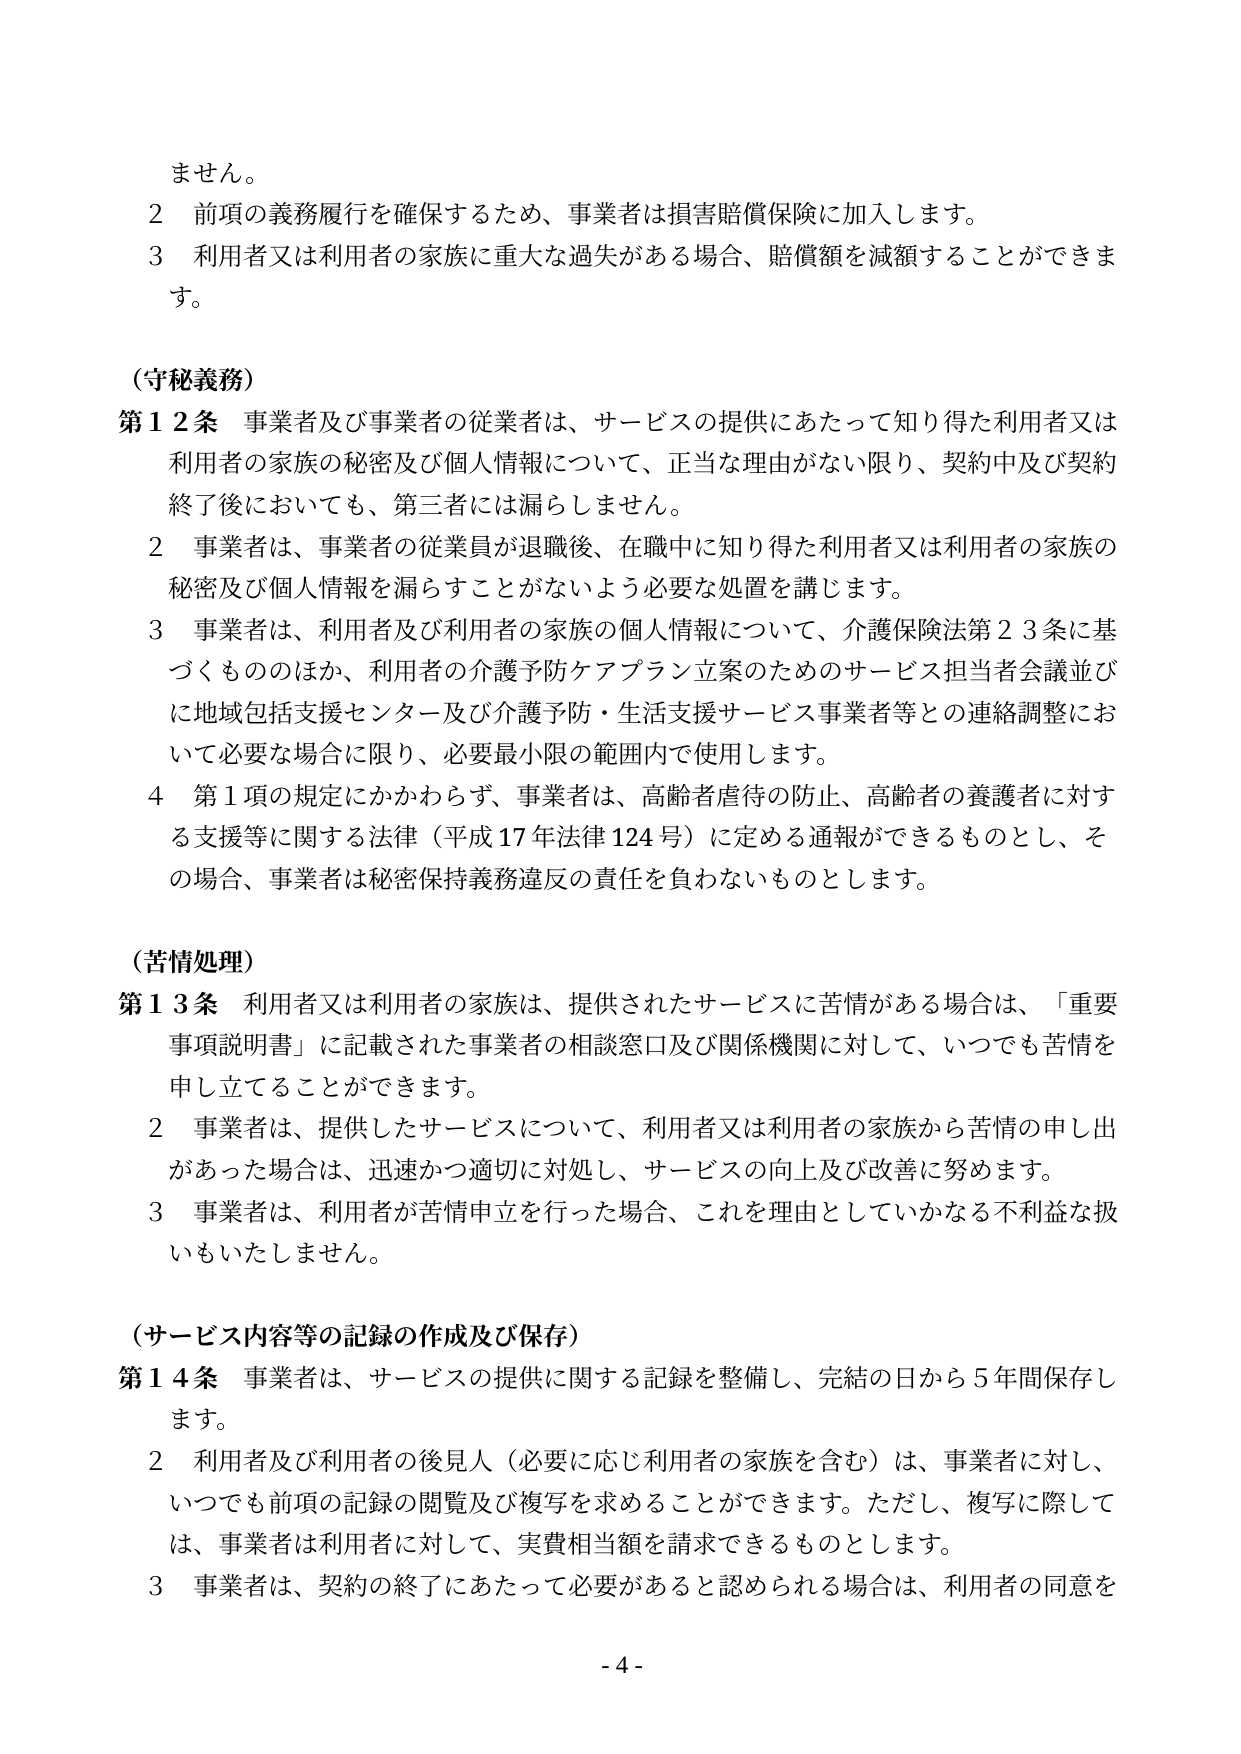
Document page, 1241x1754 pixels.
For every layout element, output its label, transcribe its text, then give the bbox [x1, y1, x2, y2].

text 第１４条 事業者は、サービスの提供に関する記録を整備し、完結の日から５年間保存します。 [118, 1353, 1125, 1436]
text 第１２条 事業者及び事業者の従業者は、サービスの提供にあたって知り得た利用者又は利用者の家族の秘密及び個人情報について、正当な理由がない限り、契約中及び契約終了後においても、第三者には漏らしません。 [118, 397, 1125, 522]
text ２ 事業者は、提供したサービスについて、利用者又は利用者の家族から苦情の申し出があった場合は、迅速かつ適切に対処し、サービスの向上及び改善に努めます。 [143, 1103, 1125, 1187]
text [143, 1561, 1125, 1602]
text ２ 前項の義務履行を確保するため、事業者は損害賠償保険に加入します。 [118, 189, 1125, 231]
text （守秘義務） [118, 355, 1125, 397]
text ２ 事業者は、事業者の従業員が退職後、在職中に知り得た利用者又は利用者の家族の秘密及び個人情報を漏らすことがないよう必要な処置を講じます。 [143, 522, 1125, 605]
text ３ 事業者は、利用者が苦情申立を行った場合、これを理由としていかなる不利益な扱いもいたしません。 [143, 1187, 1125, 1270]
text 第１３条 利用者又は利用者の家族は、提供されたサービスに苦情がある場合は、「重要事項説明書」に記載された事業者の相談窓口及び関係機関に対して、いつでも苦情を申し立てることができます。 [118, 979, 1125, 1103]
text ３ 事業者は、利用者及び利用者の家族の個人情報について、介護保険法第２３条に基づくもののほか、利用者の介護予防ケアプラン立案のためのサービス担当者会議並びに地域包括支援センター及び介護予防・生活支援サービス事業者等との連絡調整において必要な場合に限り、必要最小限の範囲内で使用します。 [143, 605, 1125, 771]
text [118, 148, 1125, 189]
text ２ 利用者及び利用者の後見人（必要に応じ利用者の家族を含む）は、事業者に対し、いつでも前項の記録の閲覧及び複写を求めることができます。ただし、複写に際しては、事業者は利用者に対して、実費相当額を請求できるものとします。 [143, 1436, 1125, 1561]
text （サービス内容等の記録の作成及び保存） [118, 1311, 1125, 1353]
text ４ 第１項の規定にかかわらず、事業者は、高齢者虐待の防止、高齢者の養護者に対する支援等に関する法律（平成17年法律124号）に定める通報ができるものとし、その場合、事業者は秘密保持義務違反の責任を負わないものとします。 [143, 771, 1125, 896]
text ３ 利用者又は利用者の家族に重大な過失がある場合、賠償額を減額することができます。 [143, 231, 1125, 314]
text （苦情処理） [118, 937, 1125, 979]
